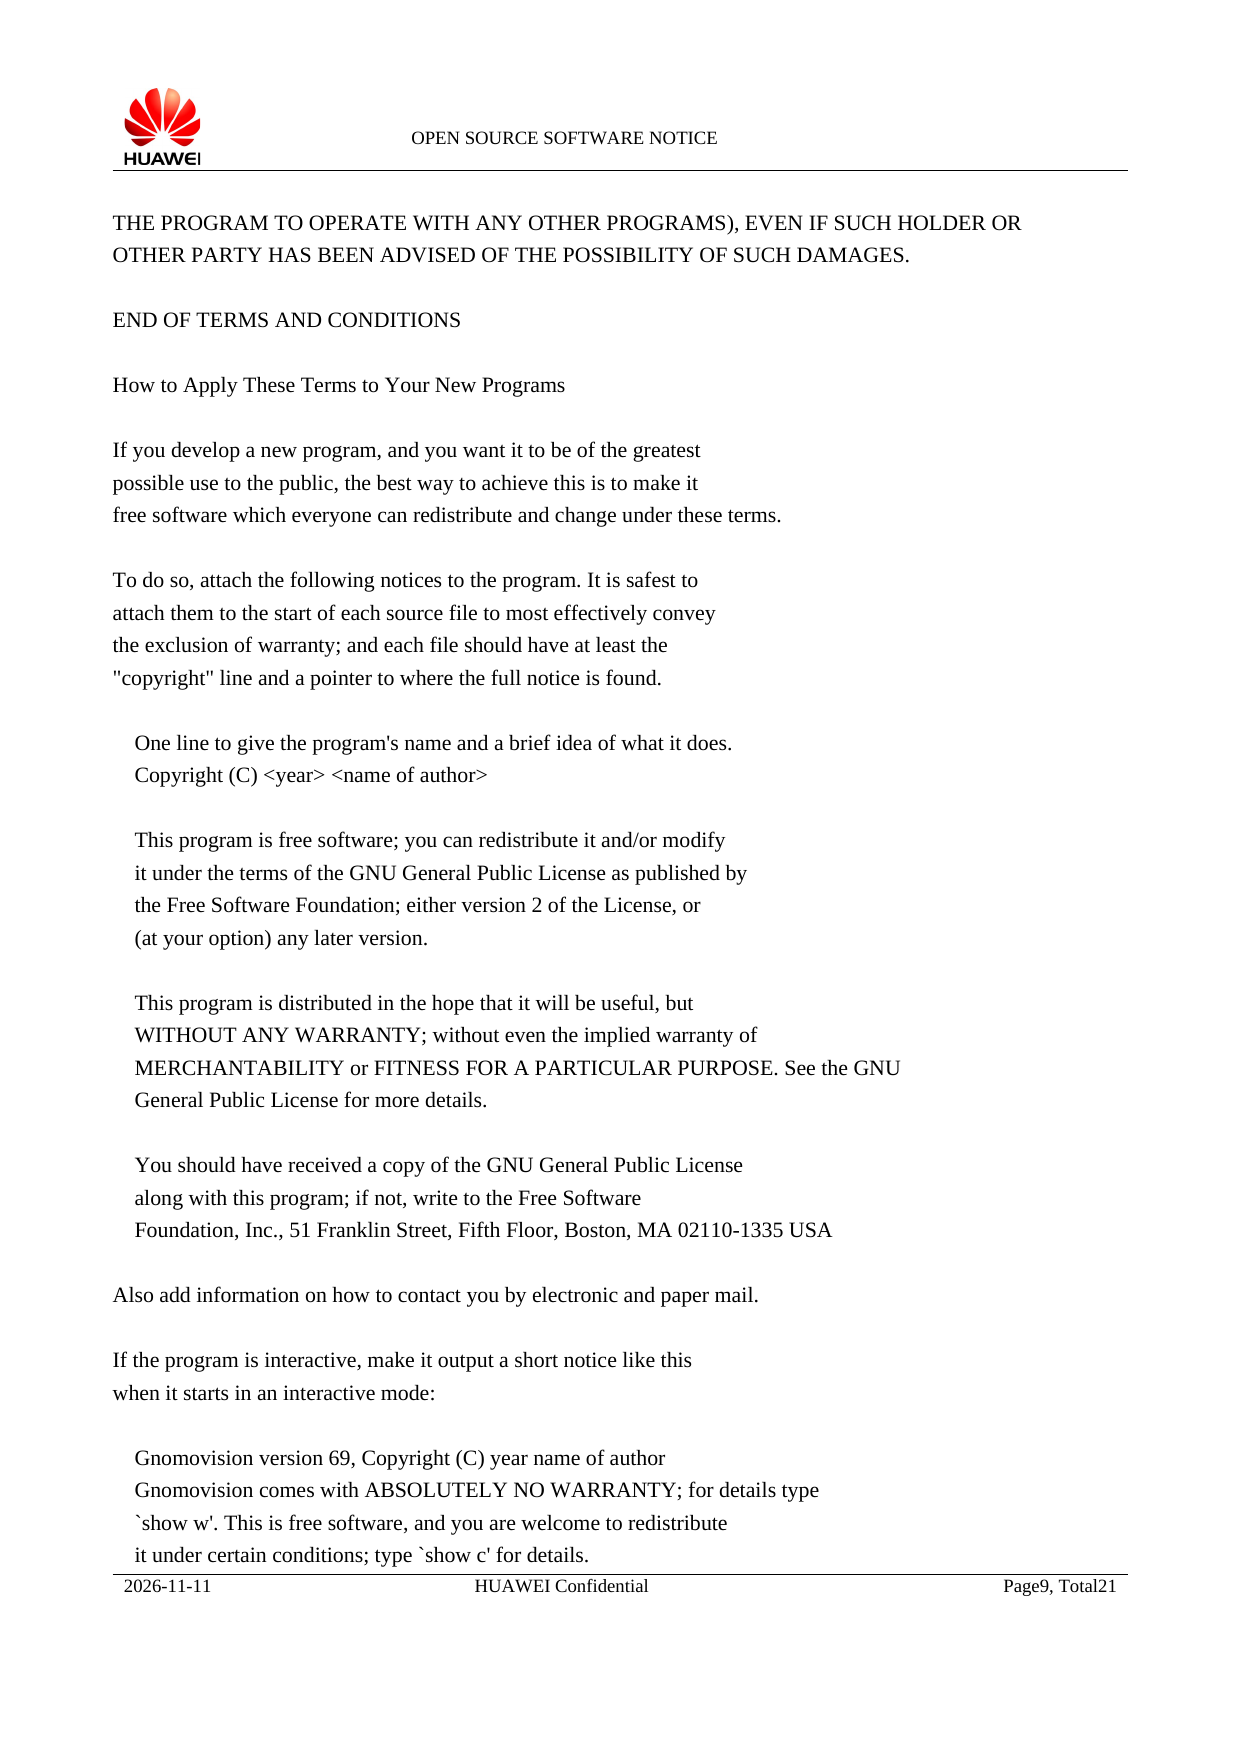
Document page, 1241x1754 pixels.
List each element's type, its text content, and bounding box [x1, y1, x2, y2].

text Gnomovision version 69, Copyright (C) year name of author [112, 1441, 1128, 1474]
text (at your option) any later version. [112, 921, 1128, 954]
text This program is distributed in the hope that it will be useful, but [112, 986, 1128, 1019]
text If the program is interactive, make it output a short notice like this [112, 1344, 1128, 1376]
text free software which everyone can redistribute and change under these terms. [112, 499, 1128, 531]
text General Public License for more details. [112, 1084, 1128, 1116]
text Also add information on how to contact you by electronic and paper mail. [112, 1279, 1128, 1311]
text Foundation, Inc., 51 Franklin Street, Fifth Floor, Boston, MA 02110-1335 USA [112, 1214, 1128, 1246]
text attach them to the start of each source file to most effectively convey [112, 596, 1128, 629]
text Copyright (C) <year> <name of author> [112, 759, 1128, 791]
text along with this program; if not, write to the Free Software [112, 1181, 1128, 1214]
picture [124, 88, 201, 165]
text THE PROGRAM TO OPERATE WITH ANY OTHER PROGRAMS), EVEN IF SUCH HOLDER OR [112, 206, 1128, 239]
text the Free Software Foundation; either version 2 of the License, or [112, 889, 1128, 921]
text OTHER PARTY HAS BEEN ADVISED OF THE POSSIBILITY OF SUCH DAMAGES. [112, 239, 1128, 271]
text END OF TERMS AND CONDITIONS [112, 304, 1128, 336]
text WITHOUT ANY WARRANTY; without even the implied warranty of [112, 1019, 1128, 1051]
text One line to give the program's name and a brief idea of what it does. [112, 726, 1128, 759]
text it under the terms of the GNU General Public License as published by [112, 856, 1128, 889]
text when it starts in an interactive mode: [112, 1376, 1128, 1409]
text `show w'. This is free software, and you are welcome to redistribute [112, 1506, 1128, 1539]
text MERCHANTABILITY or FITNESS FOR A PARTICULAR PURPOSE. See the GNU [112, 1051, 1128, 1084]
text Gnomovision comes with ABSOLUTELY NO WARRANTY; for details type [112, 1474, 1128, 1506]
text it under certain conditions; type `show c' for details. [112, 1539, 1128, 1571]
text possible use to the public, the best way to achieve this is to make it [112, 466, 1128, 499]
text If you develop a new program, and you want it to be of the greatest [112, 434, 1128, 466]
text This program is free software; you can redistribute it and/or modify [112, 824, 1128, 856]
text To do so, attach the following notices to the program. It is safest to [112, 564, 1128, 596]
text the exclusion of warranty; and each file should have at least the [112, 629, 1128, 661]
text You should have received a copy of the GNU General Public License [112, 1149, 1128, 1181]
text How to Apply These Terms to Your New Programs [112, 369, 1128, 401]
text "copyright" line and a pointer to where the full notice is found. [112, 661, 1128, 694]
